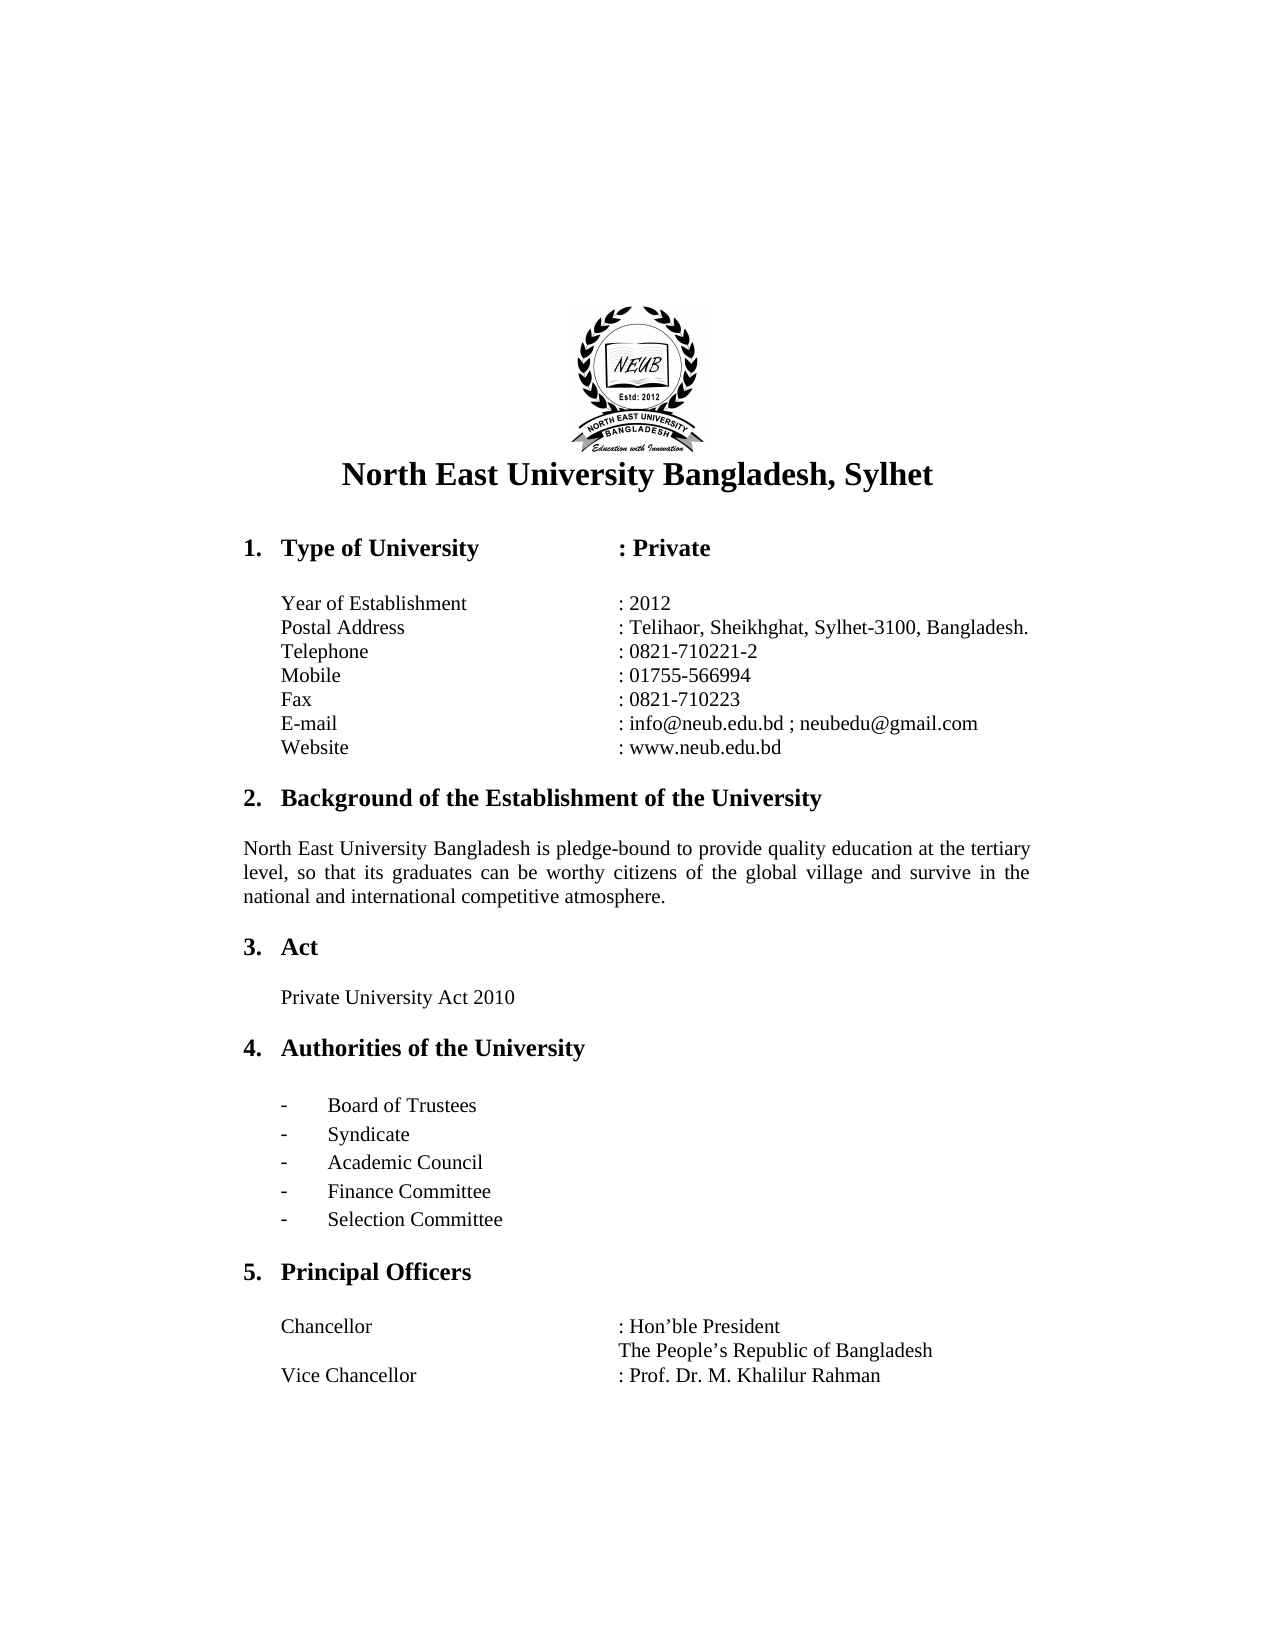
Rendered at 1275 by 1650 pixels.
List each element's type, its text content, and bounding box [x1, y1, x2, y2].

text The People’s Republic of Bangladesh [543, 1338, 1032, 1362]
list E-mail : info@neub.edu.bd ; neubedu@gmail.com [281, 711, 1032, 735]
text North East University Bangladesh, Sylhet [243, 454, 1032, 492]
text Chancellor : Hon’ble President [243, 1314, 1032, 1338]
list Fax : 0821-710223 [281, 687, 1032, 711]
list Act [243, 932, 1032, 961]
list Authorities of the University [243, 1033, 1032, 1062]
list Postal Address : Telihaor, Sheikhghat, Sylhet-3100, Bangladesh. [281, 615, 1032, 639]
picture [563, 305, 712, 454]
list Type of University : Private [243, 533, 1032, 562]
list Telephone : 0821-710221-2 [281, 639, 1032, 663]
list Finance Committee [281, 1176, 1032, 1204]
list Principal Officers [243, 1257, 1032, 1286]
text North East University Bangladesh is pledge-bound to provide quality education at the tertiary level, so that its graduates can be worthy citizens of the global village and survive in the national and international competitive atmosphere. [243, 836, 1032, 908]
list Board of Trustees [281, 1091, 1032, 1119]
list Selection Committee [281, 1204, 1032, 1233]
list Academic Council [281, 1147, 1032, 1176]
list Website : www.neub.edu.bd [281, 735, 1032, 759]
list Private University Act 2010 [281, 985, 1032, 1009]
list Vice Chancellor : Prof. Dr. M. Khalilur Rahman [281, 1362, 1032, 1387]
list Background of the Establishment of the University [243, 783, 1032, 812]
list Year of Establishment : 2012 [281, 591, 1032, 615]
list Syndicate [281, 1119, 1032, 1147]
list Mobile : 01755-566994 [281, 663, 1032, 687]
